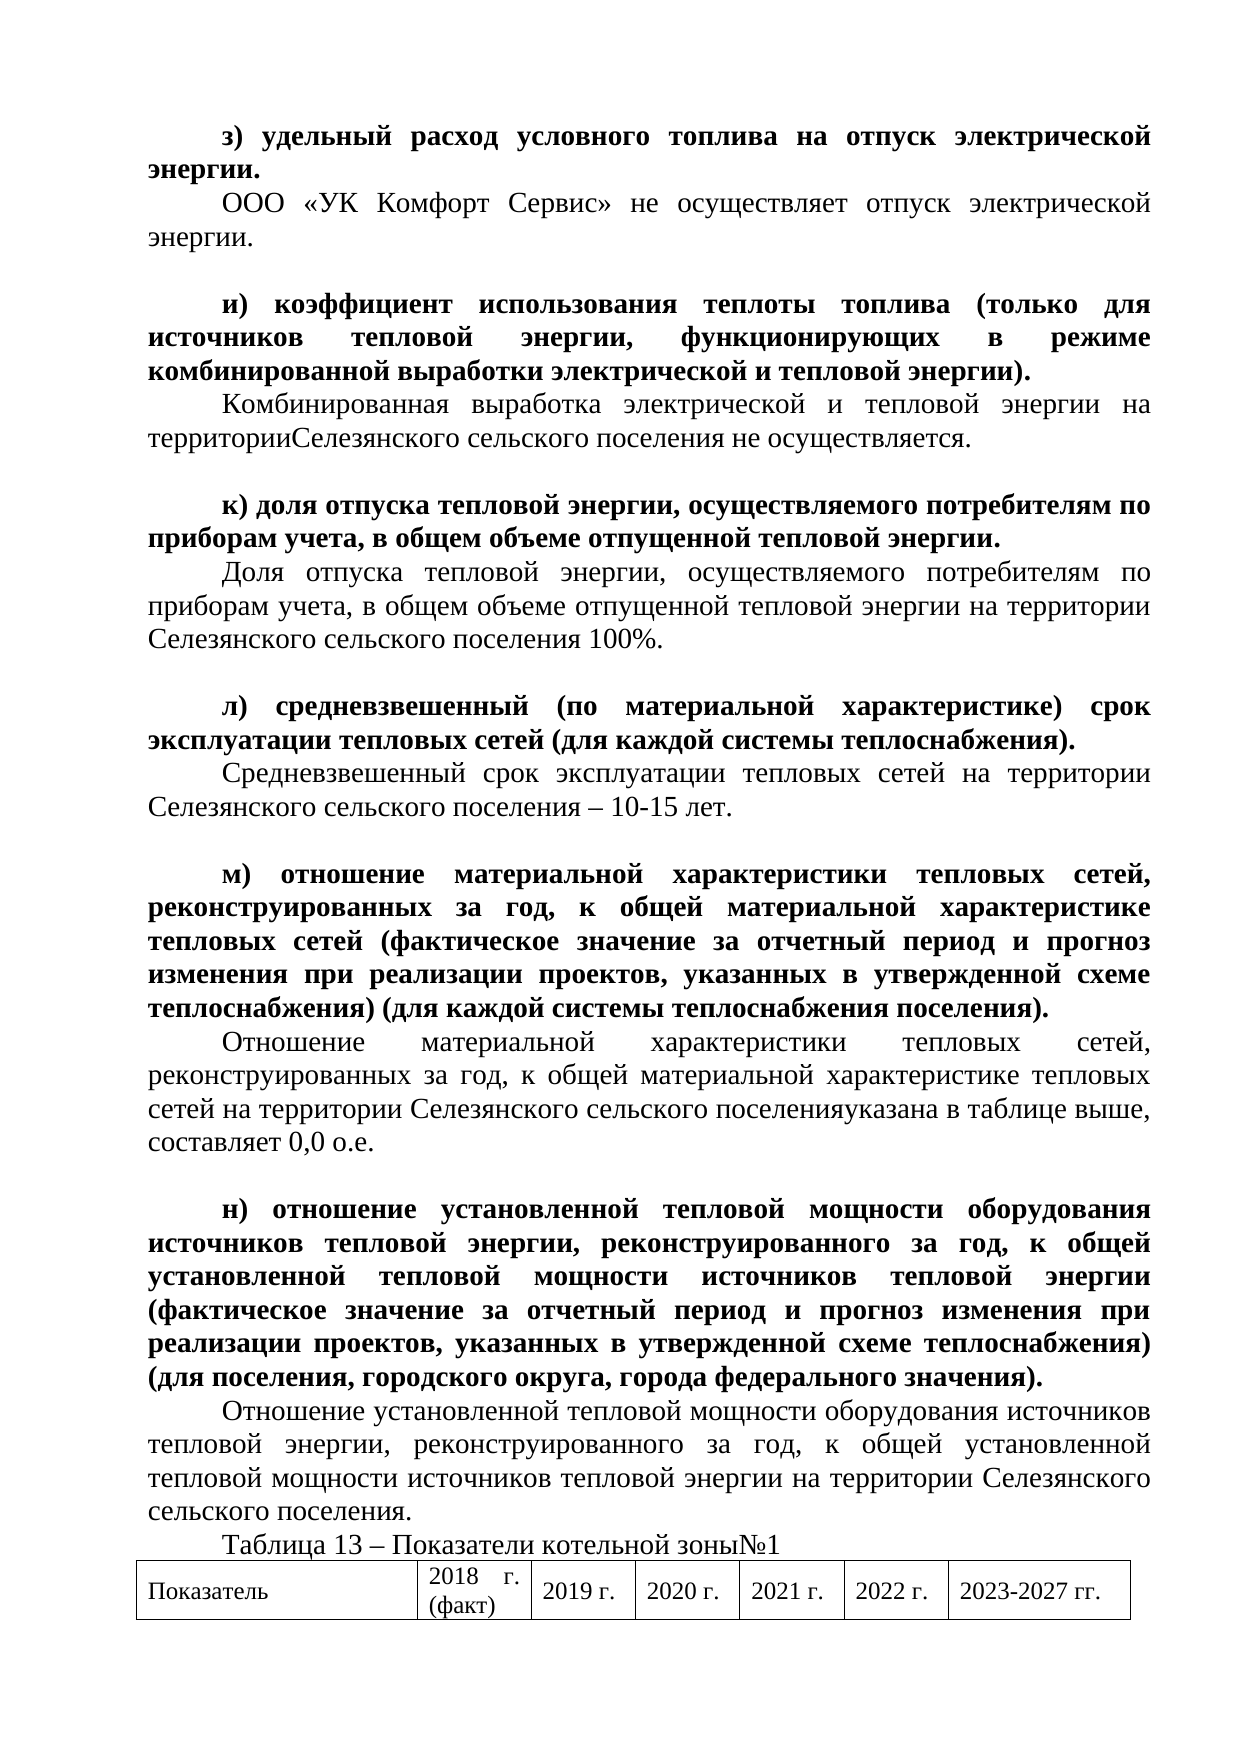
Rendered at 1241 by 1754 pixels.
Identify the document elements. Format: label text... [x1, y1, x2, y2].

text Отношение установленной тепловой мощности оборудования источников тепловой энергии, реконструированного за год, к общей установленной тепловой мощности источников тепловой энергии на территории Селезянского сельского поселения. [148, 1393, 1152, 1527]
text Комбинированная выработка электрической и тепловой энергии на территорииСелезянского сельского поселения не осуществляется. [148, 386, 1152, 453]
table_header 2018 г. (факт) [418, 1561, 531, 1619]
text Отношение материальной характеристики тепловых сетей, реконструированных за год, к общей материальной характеристике тепловых сетей на территории Селезянского сельского поселенияуказана в таблице выше, составляет 0,0 о.е. [148, 1024, 1152, 1158]
text к) доля отпуска тепловой энергии, осуществляемого потребителям по приборам учета, в общем объеме отпущенной тепловой энергии. [148, 487, 1152, 554]
text м) отношение материальной характеристики тепловых сетей, реконструированных за год, к общей материальной характеристике тепловых сетей (фактическое значение за отчетный период и прогноз изменения при реализации проектов, указанных в утвержденной схеме теплоснабжения) (для каждой системы теплоснабжения поселения). [148, 856, 1152, 1024]
text и) коэффициент использования теплоты топлива (только для источников тепловой энергии, функционирующих в режиме комбинированной выработки электрической и тепловой энергии). [148, 286, 1152, 386]
text Таблица 13 – Показатели котельной зоны№1 [148, 1527, 1152, 1560]
text н) отношение установленной тепловой мощности оборудования источников тепловой энергии, реконструированного за год, к общей установленной тепловой мощности источников тепловой энергии (фактическое значение за отчетный период и прогноз изменения при реализации проектов, указанных в утвержденной схеме теплоснабжения) (для поселения, городского округа, города федерального значения). [148, 1191, 1152, 1393]
text Средневзвешенный срок эксплуатации тепловых сетей на территории Селезянского сельского поселения – 10-15 лет. [148, 755, 1152, 822]
table_header 2023-2027 гг. [949, 1561, 1130, 1619]
table_header 2020 г. [636, 1561, 739, 1619]
table_header 2022 г. [845, 1561, 948, 1619]
text ООО «УК Комфорт Сервис» не осуществляет отпуск электрической энергии. [148, 185, 1152, 252]
table_header 2019 г. [532, 1561, 635, 1619]
table_header 2021 г. [740, 1561, 844, 1619]
text Доля отпуска тепловой энергии, осуществляемого потребителям по приборам учета, в общем объеме отпущенной тепловой энергии на территории Селезянского сельского поселения 100%. [148, 554, 1152, 655]
table_header Показатель [137, 1561, 417, 1619]
text з) удельный расход условного топлива на отпуск электрической энергии. [148, 118, 1152, 185]
text л) средневзвешенный (по материальной характеристике) срок эксплуатации тепловых сетей (для каждой системы теплоснабжения). [148, 688, 1152, 755]
